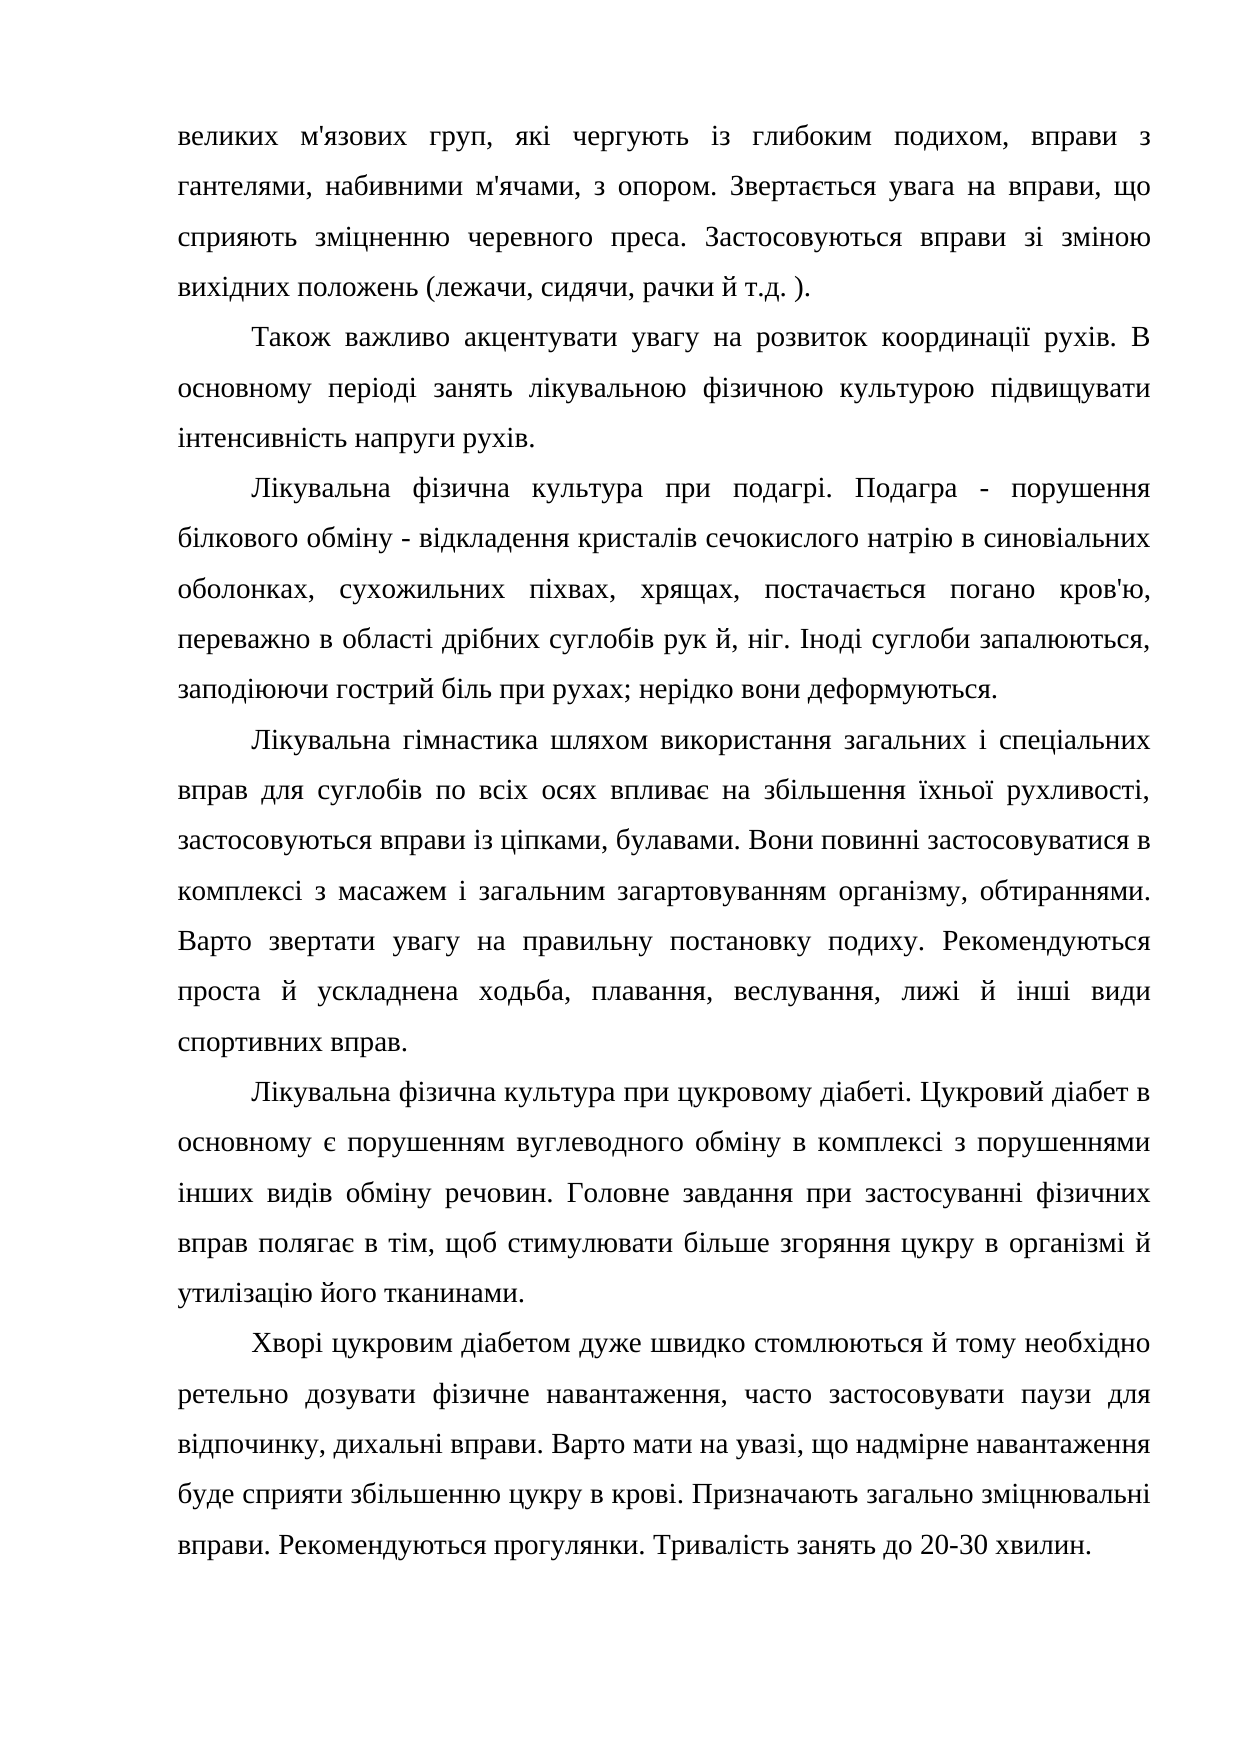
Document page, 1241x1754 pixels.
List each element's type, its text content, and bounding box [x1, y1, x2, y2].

text Лікувальна гімнастика шляхом використання загальних і спеціальних вправ для суглобів по всіх осях впливає на збільшення їхньої рухливості, застосовуються вправи із ціпками, булавами. Вони повинні застосовуватися в комплексі з масажем і загальним загартовуванням організму, обтираннями. Варто звертати увагу на правильну постановку подиху. Рекомендуються проста й ускладнена ходьба, плавання, веслування, лижі й інші види спортивних вправ. [177, 722, 1152, 1057]
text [177, 118, 1152, 303]
text Лікувальна фізична культура при цукровому діабеті. Цукровий діабет в основному є порушенням вуглеводного обміну в комплексі з порушеннями інших видів обміну речовин. Головне завдання при застосуванні фізичних вправ полягає в тім, щоб стимулювати більше згоряння цукру в організмі й утилізацію його тканинами. [177, 1074, 1152, 1309]
text Лікувальна фізична культура при подагрі. Подагра - порушення білкового обміну - відкладення кристалів сечокислого натрію в синовіальних оболонках, сухожильних піхвах, хрящах, постачається погано кров'ю, переважно в області дрібних суглобів рук й, ніг. Іноді суглоби запалюються, заподіюючи гострий біль при рухах; нерідко вони деформуються. [177, 470, 1152, 705]
text Хворі цукровим діабетом дуже швидко стомлюються й тому необхідно ретельно дозувати фізичне навантаження, часто застосовувати паузи для відпочинку, дихальні вправи. Варто мати на увазі, що надмірне навантаження буде сприяти збільшенню цукру в крові. Призначають загально зміцнювальні вправи. Рекомендуються прогулянки. Тривалість занять до 20-30 хвилин. [177, 1326, 1152, 1560]
text Також важливо акцентувати увагу на розвиток координації рухів. В основному періоді занять лікувальною фізичною культурою підвищувати інтенсивність напруги рухів. [177, 319, 1152, 453]
